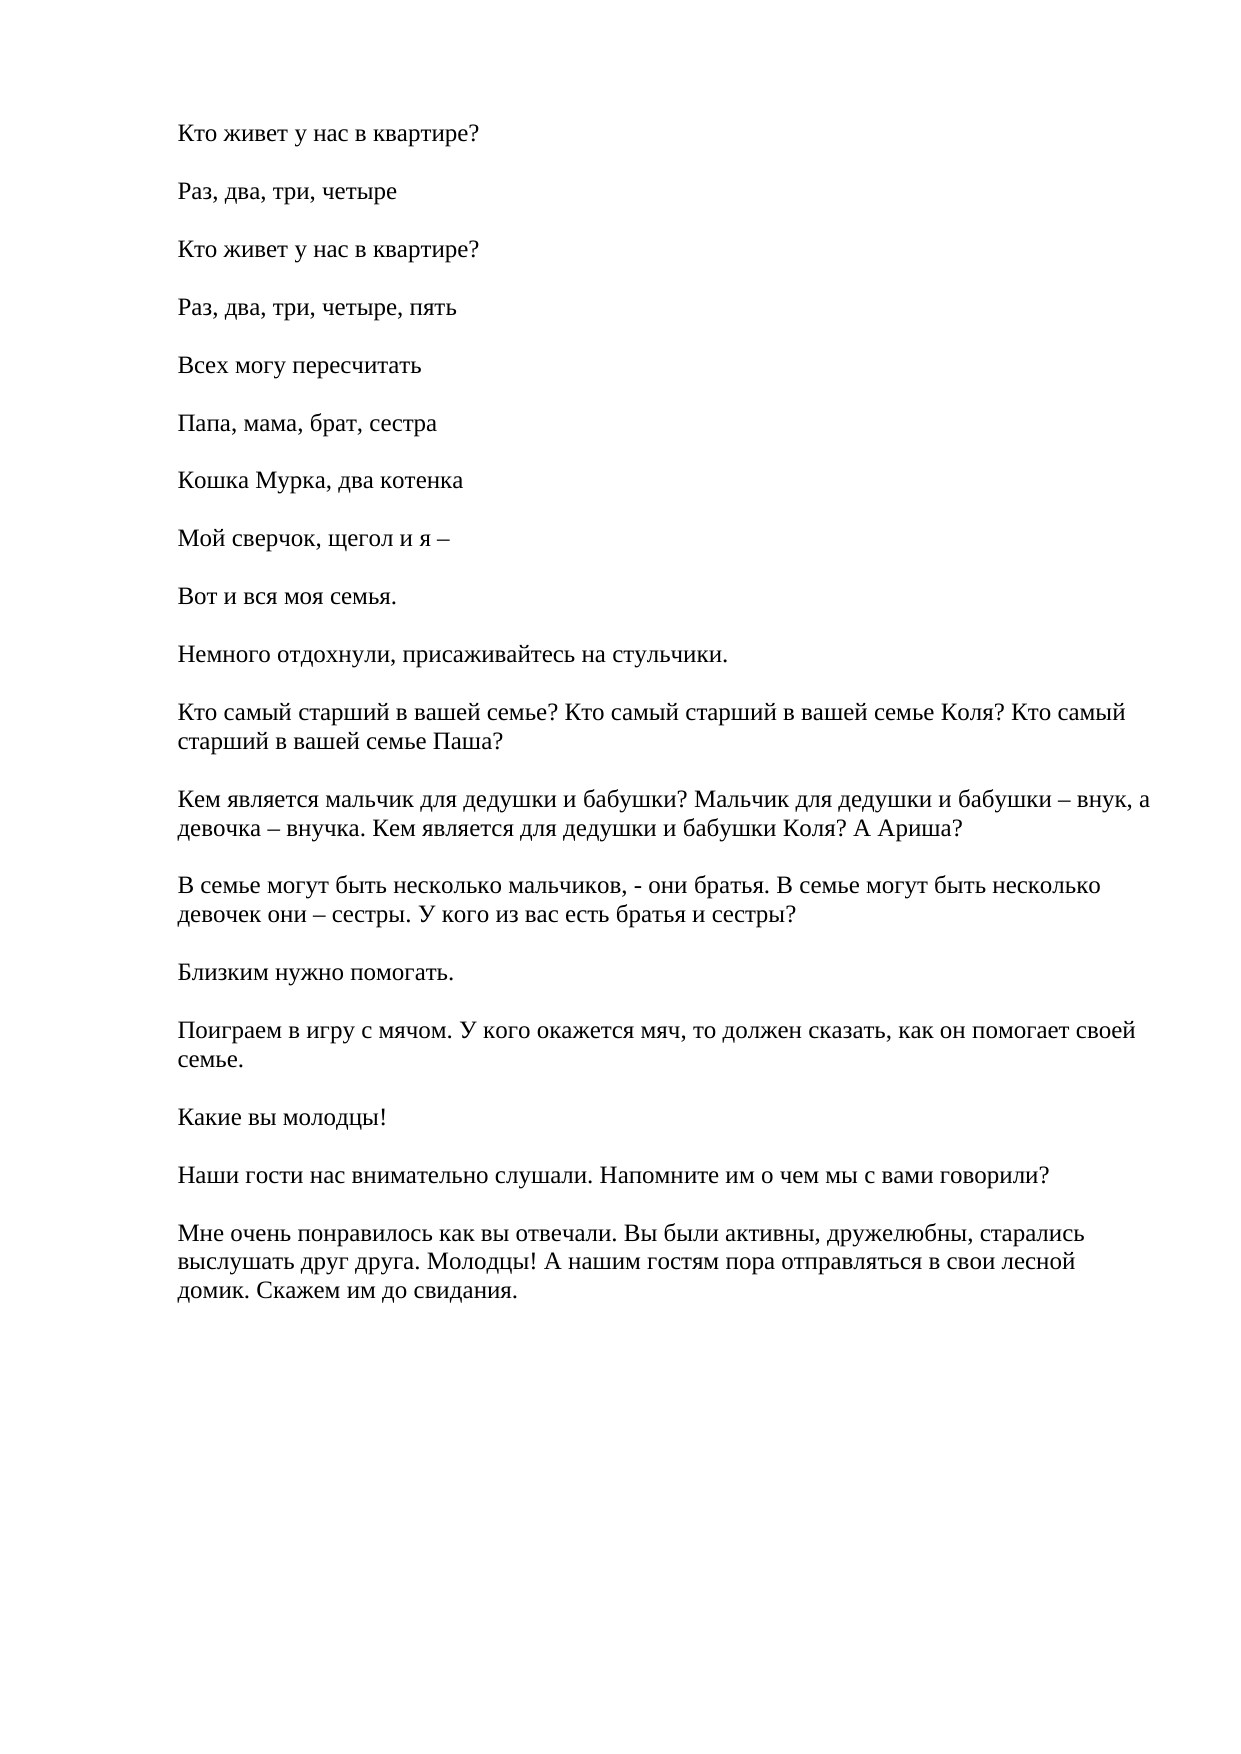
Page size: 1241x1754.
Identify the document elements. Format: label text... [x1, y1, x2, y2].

text Кошка Мурка, два котенка [177, 466, 1152, 494]
text В семье могут быть несколько мальчиков, - они братья. В семье могут быть несколько девочек они – сестры. У кого из вас есть братья и сестры? [177, 871, 1152, 928]
text Немного отдохнули, присаживайтесь на стульчики. [177, 639, 1152, 668]
text Мой сверчок, щегол и я – [177, 523, 1152, 552]
text Раз, два, три, четыре [177, 176, 1152, 205]
text Вот и вся моя семья. [177, 581, 1152, 610]
text Кто самый старший в вашей семье? Кто самый старший в вашей семье Коля? Кто самый старший в вашей семье Паша? [177, 697, 1152, 755]
text Кто живет у нас в квартире? [177, 234, 1152, 263]
text Наши гости нас внимательно слушали. Напомните им о чем мы с вами говорили? [177, 1160, 1152, 1188]
text Кто живет у нас в квартире? [177, 118, 1152, 147]
text Близким нужно помогать. [177, 957, 1152, 986]
text Мне очень понравилось как вы отвечали. Вы были активны, дружелюбны, старались выслушать друг друга. Молодцы! А нашим гостям пора отправляться в свои лесной домик. Скажем им до свидания. [177, 1218, 1152, 1304]
text Всех могу пересчитать [177, 350, 1152, 378]
text Кем является мальчик для дедушки и бабушки? Мальчик для дедушки и бабушки – внук, а девочка – внучка. Кем является для дедушки и бабушки Коля? А Ариша? [177, 784, 1152, 841]
text Какие вы молодцы! [177, 1102, 1152, 1131]
text Раз, два, три, четыре, пять [177, 292, 1152, 321]
text Папа, мама, брат, сестра [177, 408, 1152, 436]
text Поиграем в игру с мячом. У кого окажется мяч, то должен сказать, как он помогает своей семье. [177, 1015, 1152, 1073]
